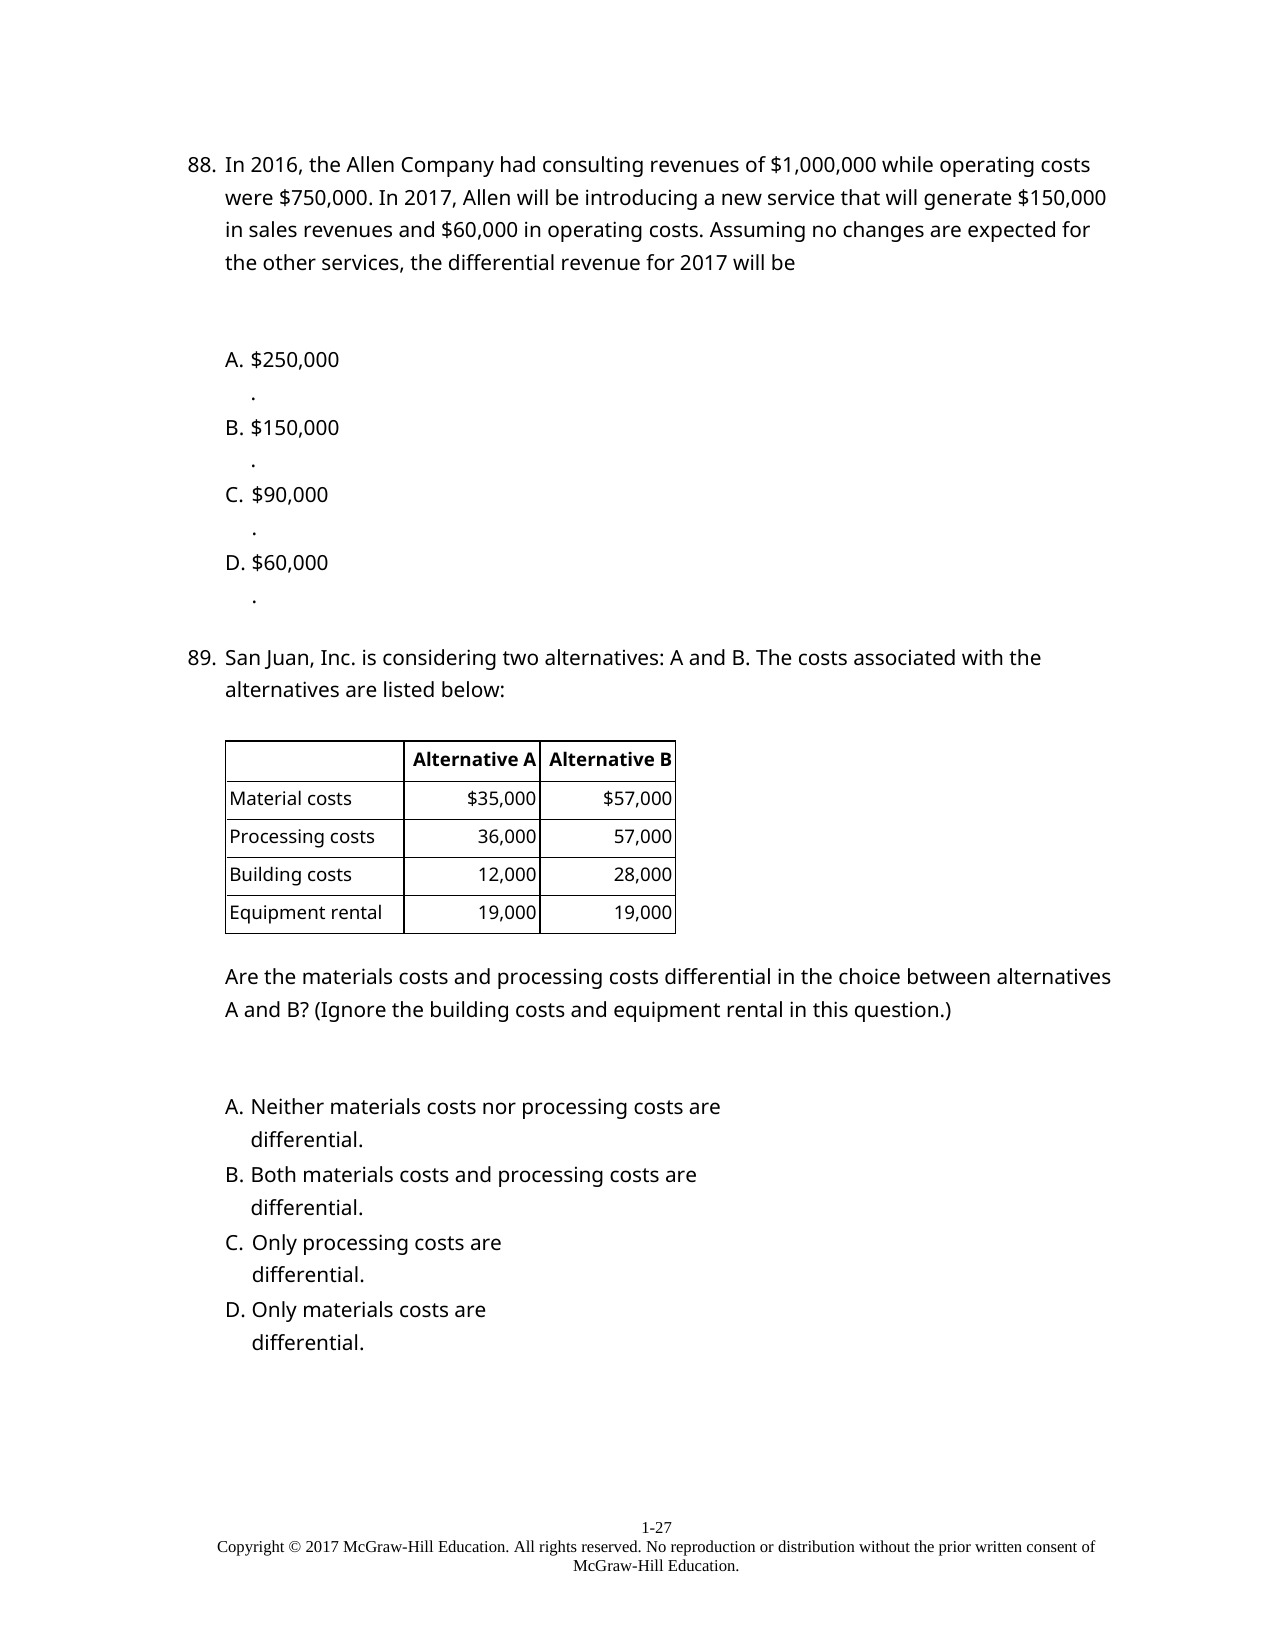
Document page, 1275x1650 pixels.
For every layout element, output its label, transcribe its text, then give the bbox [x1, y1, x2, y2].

table_header 88. [188, 150, 225, 613]
table_header In 2016, the Allen Company had consulting revenues of $1,000,000 while operating costs were $750,000. In 2017, Allen will be introducing a new service that will generate $150,000 in sales revenues and $60,000 in operating costs. Assuming no changes are expected for the other services, the differential revenue for 2017 will be [225, 150, 1125, 613]
table_header 89. [188, 643, 225, 1361]
table_header San Juan, Inc. is considering two alternatives: A and B. The costs associated with the alternatives are listed below: Are the materials costs and processing costs differential in the choice between alternatives A and B? (Ignore the building costs and equipment rental in this question.) [225, 643, 1125, 1361]
